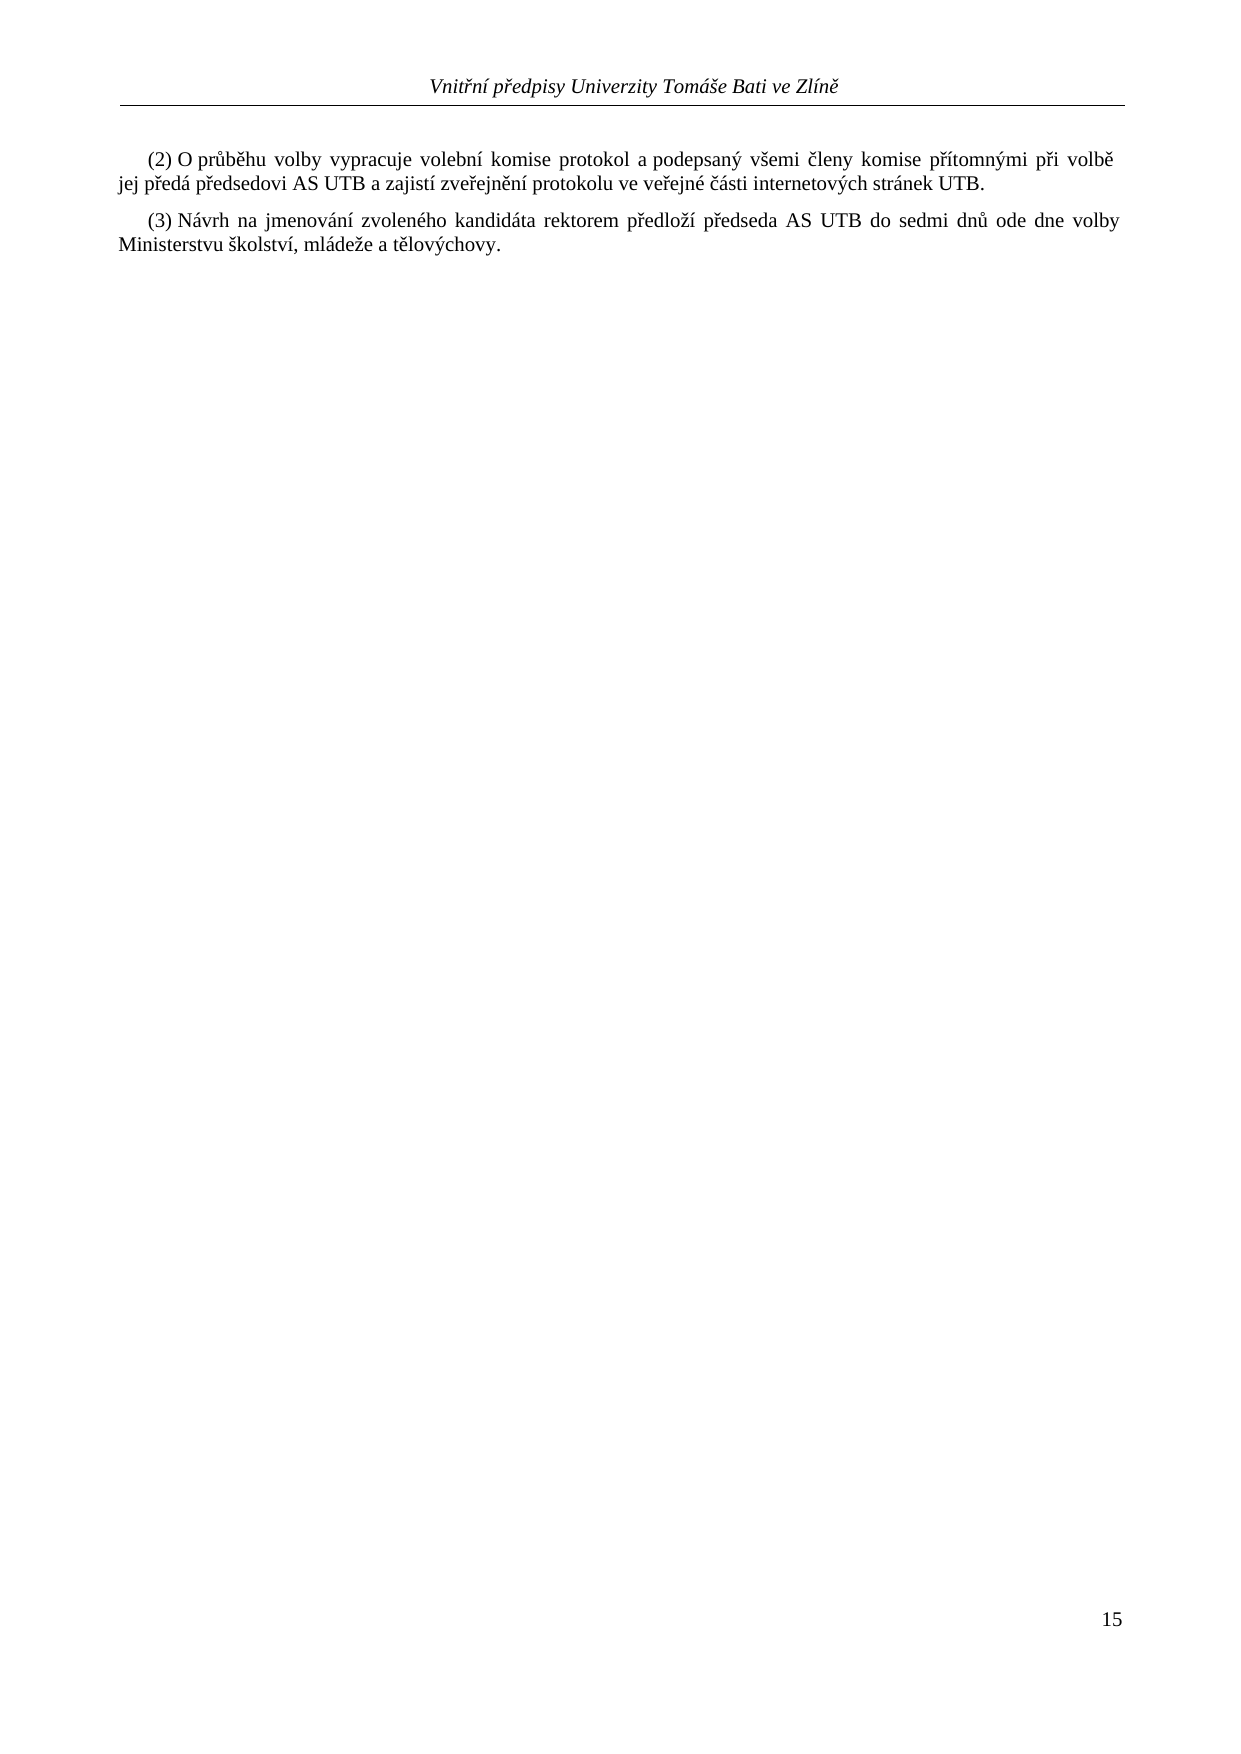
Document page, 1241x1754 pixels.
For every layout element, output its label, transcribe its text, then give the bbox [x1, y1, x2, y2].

list Návrh na jmenování zvoleného kandidáta rektorem předloží předseda AS UTB do sedmi dnů ode dne volby Ministerstvu školství, mládeže a tělovýchovy. [118, 207, 1122, 256]
list O průběhu volby vypracuje volební komise protokol a podepsaný všemi členy komise přítomnými při volbě jej předá předsedovi AS UTB a zajistí zveřejnění protokolu ve veřejné části internetových stránek UTB. [118, 147, 1122, 195]
